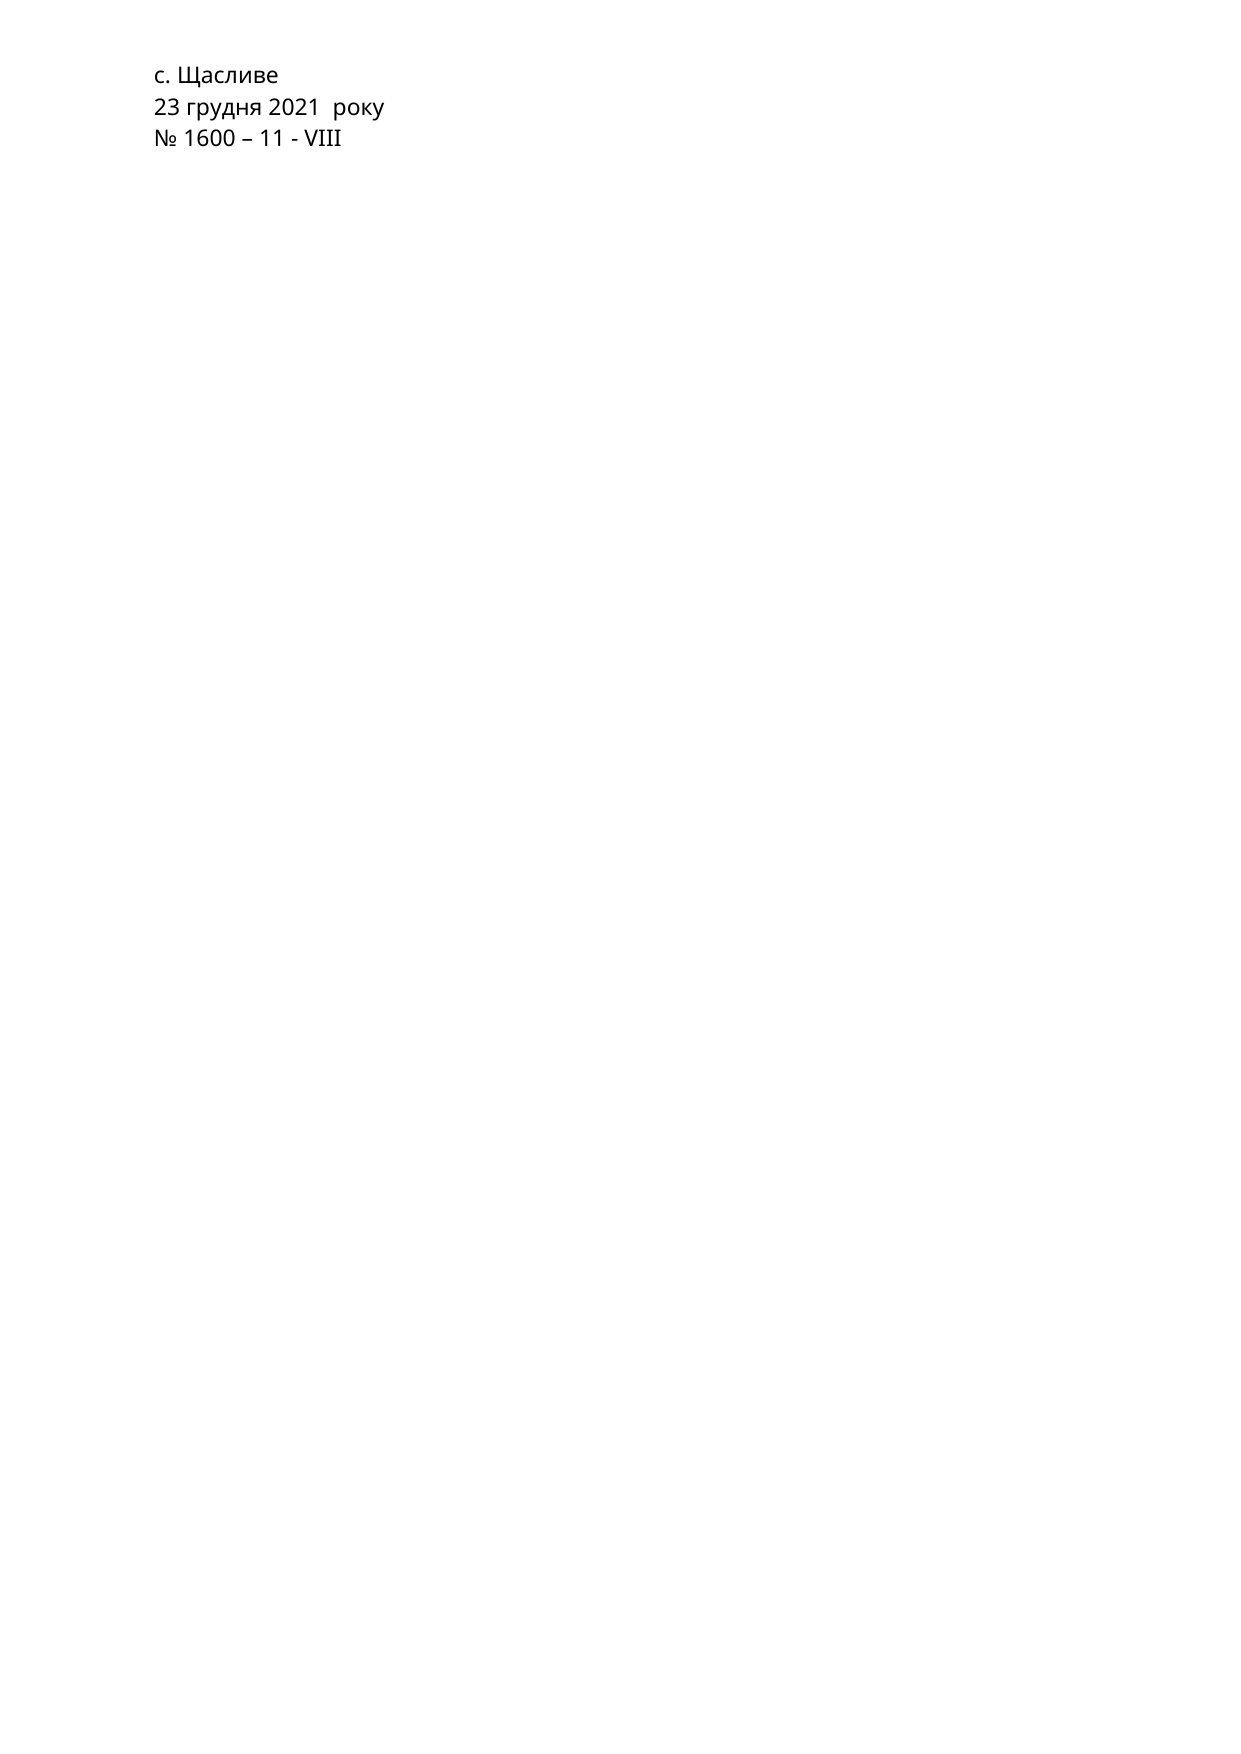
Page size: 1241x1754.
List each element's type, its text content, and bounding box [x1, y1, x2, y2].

text с. Щасливе [118, 59, 1153, 90]
text 23 грудня 2021 року [118, 90, 1153, 122]
text № 1600 – 11 - VІІІ [118, 122, 1153, 153]
